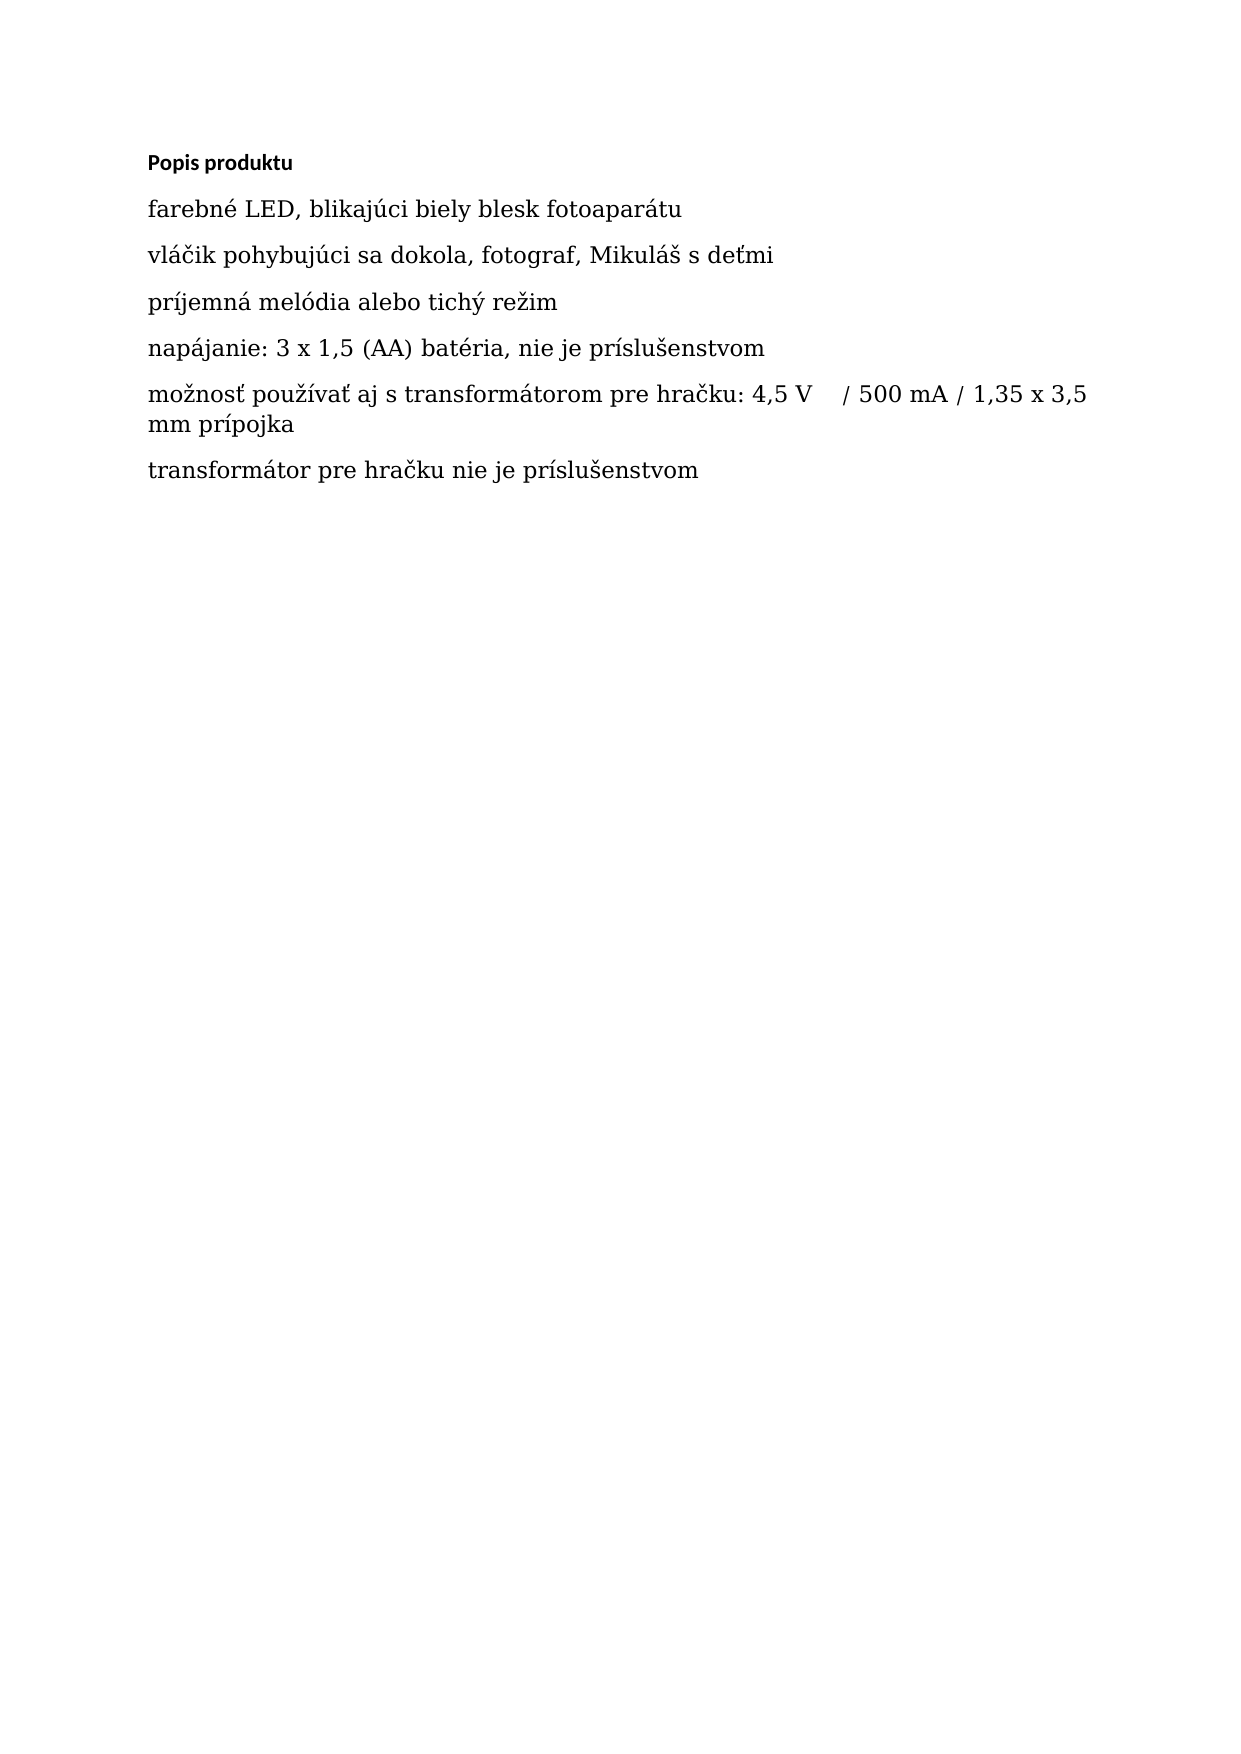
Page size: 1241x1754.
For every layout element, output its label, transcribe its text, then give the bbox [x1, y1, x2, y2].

text Popis produktu [148, 148, 1093, 176]
text možnosť používať aj s transformátorom pre hračku: 4,5 V / 500 mA / 1,35 x 3,5 mm prípojka [148, 380, 1093, 437]
text farebné LED, blikajúci biely blesk fotoaparátu [148, 194, 1093, 222]
text príjemná melódia alebo tichý režim [148, 287, 1093, 315]
text napájanie: 3 x 1,5 (AA) batéria, nie je príslušenstvom [148, 333, 1093, 361]
text transformátor pre hračku nie je príslušenstvom [148, 456, 1093, 483]
text vláčik pohybujúci sa dokola, fotograf, Mikuláš s deťmi [148, 241, 1093, 268]
